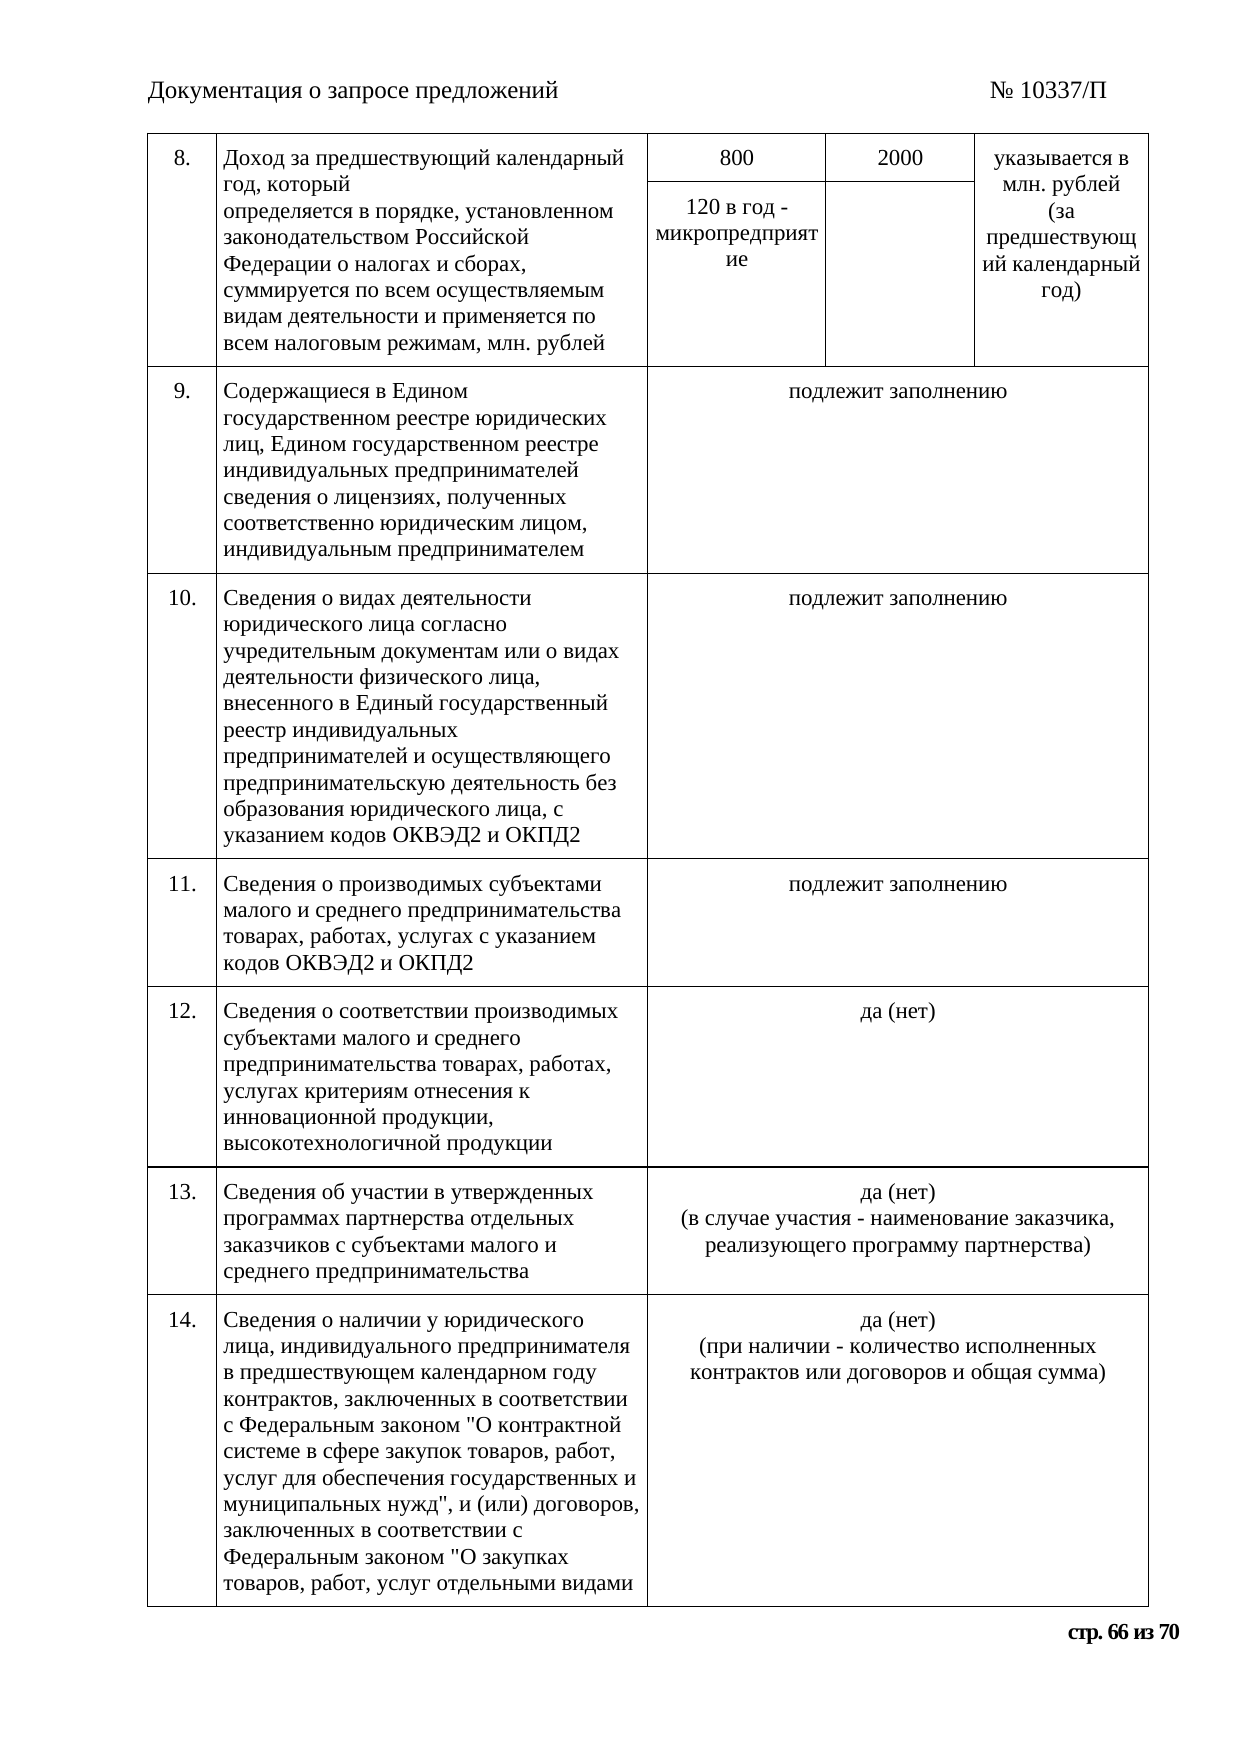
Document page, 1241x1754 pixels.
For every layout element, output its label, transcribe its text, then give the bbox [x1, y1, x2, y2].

table_cell подлежит заполнению [648, 859, 1148, 986]
table_cell указывается в млн. рублей (за предшествующий календарный год) [975, 134, 1148, 366]
table_cell Сведения о видах деятельности юридического лица согласно учредительным документам или о видах деятельности физического лица, внесенного в Единый государственный реестр индивидуальных предпринимателей и осуществляющего предпринимательскую деятельность без образования юридического лица, с указанием кодов ОКВЭД2 и ОКПД2 [217, 574, 647, 858]
table_cell [826, 182, 974, 366]
table_cell 120 в год - микропредприятие [648, 182, 825, 366]
table_cell да (нет) [648, 987, 1148, 1166]
table_cell подлежит заполнению [648, 574, 1148, 858]
table_cell подлежит заполнению [648, 367, 1148, 572]
table_cell 12. [148, 987, 216, 1166]
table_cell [217, 1295, 647, 1606]
table_cell Сведения о соответствии производимых субъектами малого и среднего предпринимательства товарах, работах, услугах критериям отнесения к инновационной продукции, высокотехнологичной продукции [217, 987, 647, 1166]
table_cell 14. [148, 1295, 216, 1606]
table_cell Сведения об участии в утвержденных программах партнерства отдельных заказчиков с субъектами малого и среднего предпринимательства [217, 1168, 647, 1294]
table_cell Содержащиеся в Едином государственном реестре юридических лиц, Едином государственном реестре индивидуальных предпринимателей сведения о лицензиях, полученных соответственно юридическим лицом, индивидуальным предпринимателем [217, 367, 647, 572]
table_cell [648, 1295, 1148, 1606]
table_cell 11. [148, 859, 216, 986]
table_cell 800 [648, 134, 825, 181]
table_cell Доход за предшествующий календарный год, который определяется в порядке, установленном законодательством Российской Федерации о налогах и сборах, суммируется по всем осуществляемым видам деятельности и применяется по всем налоговым режимам, млн. рублей [217, 134, 647, 366]
table_cell Сведения о производимых субъектами малого и среднего предпринимательства товарах, работах, услугах с указанием кодов ОКВЭД2 и ОКПД2 [217, 859, 647, 986]
table_cell 10. [148, 574, 216, 858]
table_cell да (нет) (в случае участия - наименование заказчика, реализующего программу партнерства) [648, 1168, 1148, 1294]
table_cell 9. [148, 367, 216, 572]
table_cell 2000 [826, 134, 974, 181]
table_cell 13. [148, 1168, 216, 1294]
table_cell 8. [148, 134, 216, 366]
